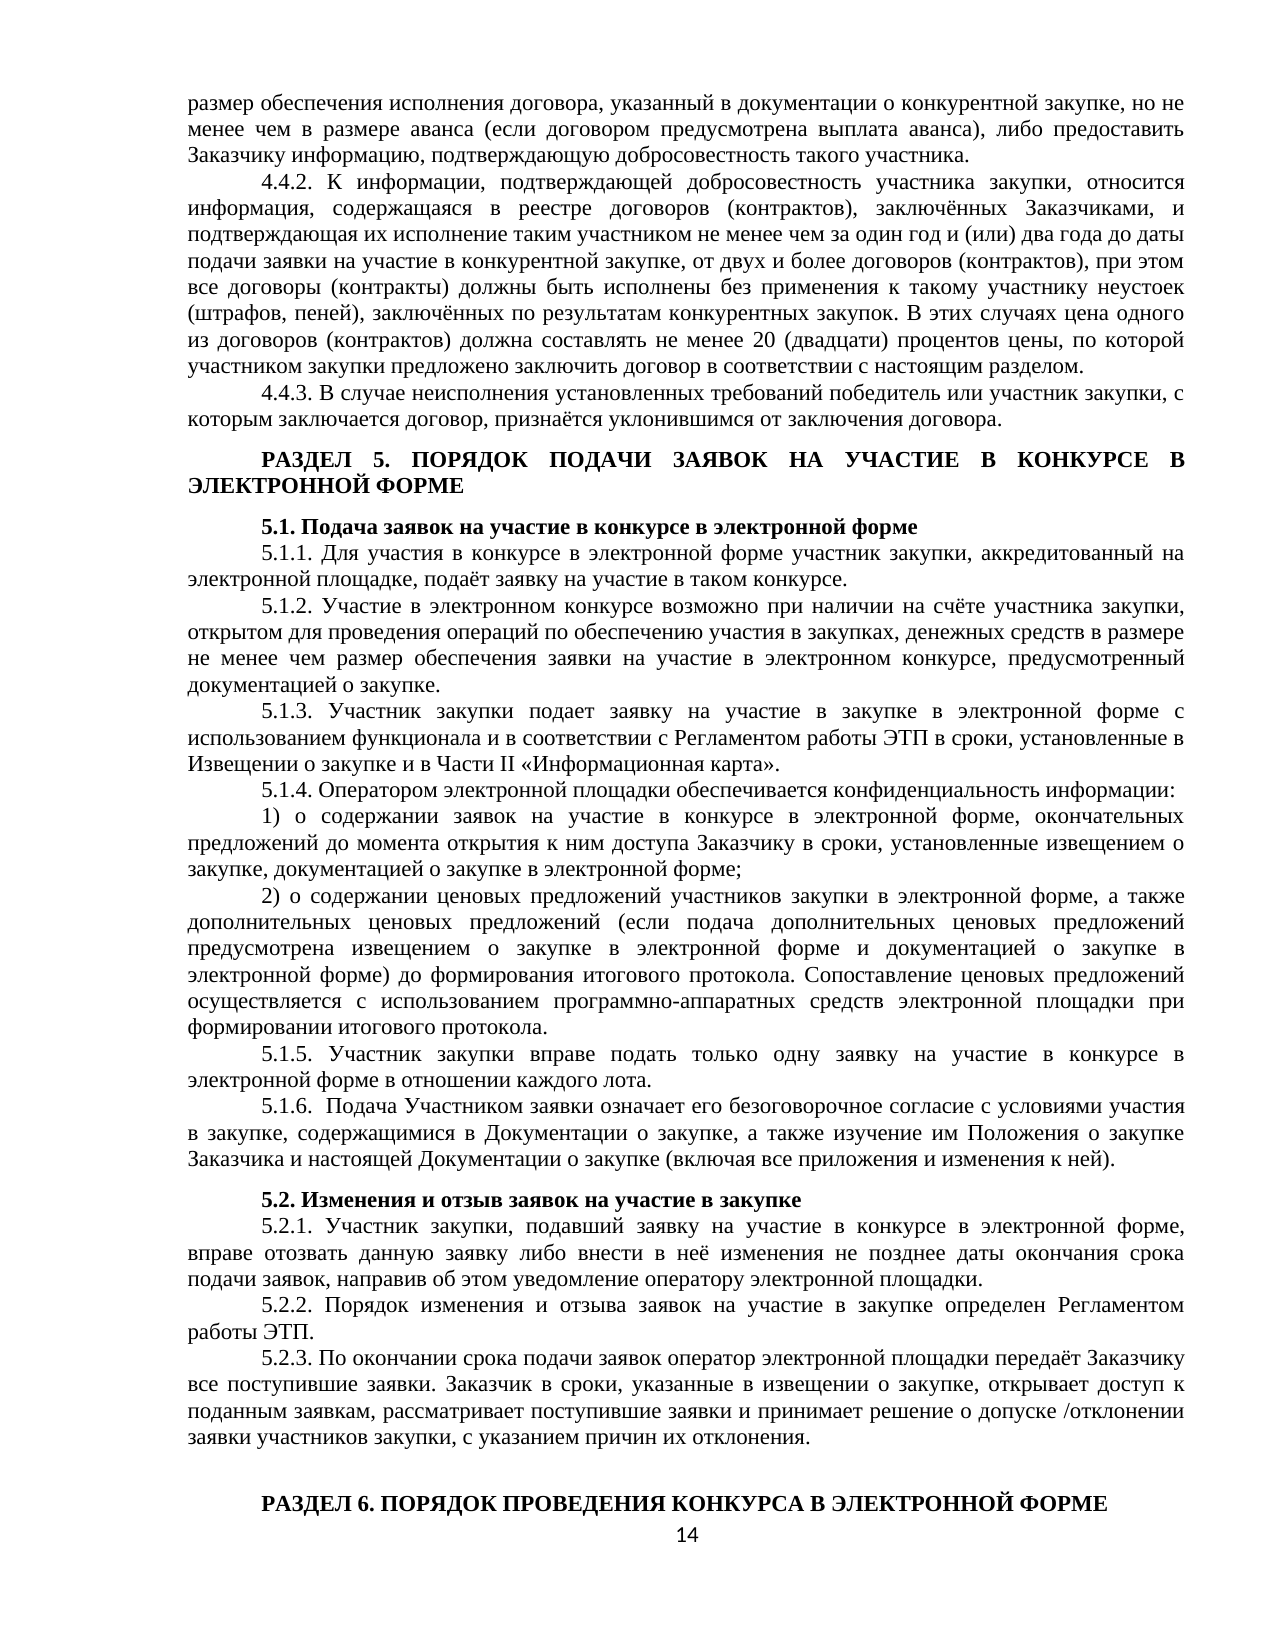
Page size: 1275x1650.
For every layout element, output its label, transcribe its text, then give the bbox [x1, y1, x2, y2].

text 1) о содержании заявок на участие в конкурсе в электронной форме, окончательных предложений до момента открытия к ним доступа Заказчику в сроки, установленные извещением о закупке, документацией о закупке в электронной форме; [187, 803, 1186, 882]
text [187, 89, 1186, 168]
text 5.1. Подача заявок на участие в конкурсе в электронной форме [187, 513, 1186, 539]
text 4.4.2. К информации, подтверждающей добросовестность участника закупки, относится информация, содержащаяся в реестре договоров (контрактов), заключённых Заказчиками, и подтверждающая их исполнение таким участником не менее чем за один год и (или) два года до даты подачи заявки на участие в конкурентной закупке, от двух и более договоров (контрактов), при этом все договоры (контракты) должны быть исполнены без применения к такому участнику неустоек (штрафов, пеней), заключённых по результатам конкурентных закупок. В этих случаях цена одного из договоров (контрактов) должна составлять не менее 20 (двадцати) процентов цены, по которой участником закупки предложено заключить договор в соответствии с настоящим разделом. [187, 168, 1186, 378]
text РАЗДЕЛ 6. ПОРЯДОК ПРОВЕДЕНИЯ КОНКУРСА В ЭЛЕКТРОННОЙ ФОРМЕ [187, 1490, 1186, 1517]
text 5.1.3. Участник закупки подает заявку на участие в закупке в электронной форме с использованием функционала и в соответствии с Регламентом работы ЭТП в сроки, установленные в Извещении о закупке и в Части II «Информационная карта». [187, 697, 1186, 776]
text 5.1.5. Участник закупки вправе подать только одну заявку на участие в конкурсе в электронной форме в отношении каждого лота. [187, 1040, 1186, 1092]
text 5.2.2. Порядок изменения и отзыва заявок на участие в закупке определен Регламентом работы ЭТП. [187, 1291, 1186, 1344]
text 5.1.2. Участие в электронном конкурсе возможно при наличии на счёте участника закупки, открытом для проведения операций по обеспечению участия в закупках, денежных средств в размере не менее чем размер обеспечения заявки на участие в электронном конкурсе, предусмотренный документацией о закупке. [187, 592, 1186, 697]
text РАЗДЕЛ 5. ПОРЯДОК ПОДАЧИ ЗАЯВОК НА УЧАСТИЕ В КОНКУРСЕ В ЭЛЕКТРОННОЙ ФОРМЕ [187, 446, 1186, 498]
text 5.2.1. Участник закупки, подавший заявку на участие в конкурсе в электронной форме, вправе отозвать данную заявку либо внести в неё изменения не позднее даты окончания срока подачи заявок, направив об этом уведомление оператору электронной площадки. [187, 1212, 1186, 1291]
text 5.1.6. Подача Участником заявки означает его безоговорочное согласие с условиями участия в закупке, содержащимися в Документации о закупке, а также изучение им Положения о закупке Заказчика и настоящей Документации о закупке (включая все приложения и изменения к ней). [187, 1092, 1186, 1172]
text 5.1.1. Для участия в конкурсе в электронной форме участник закупки, аккредитованный на электронной площадке, подаёт заявку на участие в таком конкурсе. [187, 539, 1186, 592]
text 5.2.3. По окончании срока подачи заявок оператор электронной площадки передаёт Заказчику все поступившие заявки. Заказчик в сроки, указанные в извещении о закупке, открывает доступ к поданным заявкам, рассматривает поступившие заявки и принимает решение о допуске /отклонении заявки участников закупки, с указанием причин их отклонения. [187, 1344, 1186, 1449]
text 5.1.4. Оператором электронной площадки обеспечивается конфиденциальность информации: [187, 776, 1186, 803]
text 2) о содержании ценовых предложений участников закупки в электронной форме, а также дополнительных ценовых предложений (если подача дополнительных ценовых предложений предусмотрена извещением о закупке в электронной форме и документацией о закупке в электронной форме) до формирования итогового протокола. Сопоставление ценовых предложений осуществляется с использованием программно-аппаратных средств электронной площадки при формировании итогового протокола. [187, 882, 1186, 1040]
text 4.4.3. В случае неисполнения установленных требований победитель или участник закупки, с которым заключается договор, признаётся уклонившимся от заключения договора. [187, 378, 1186, 431]
text 5.2. Изменения и отзыв заявок на участие в закупке [187, 1186, 1186, 1212]
